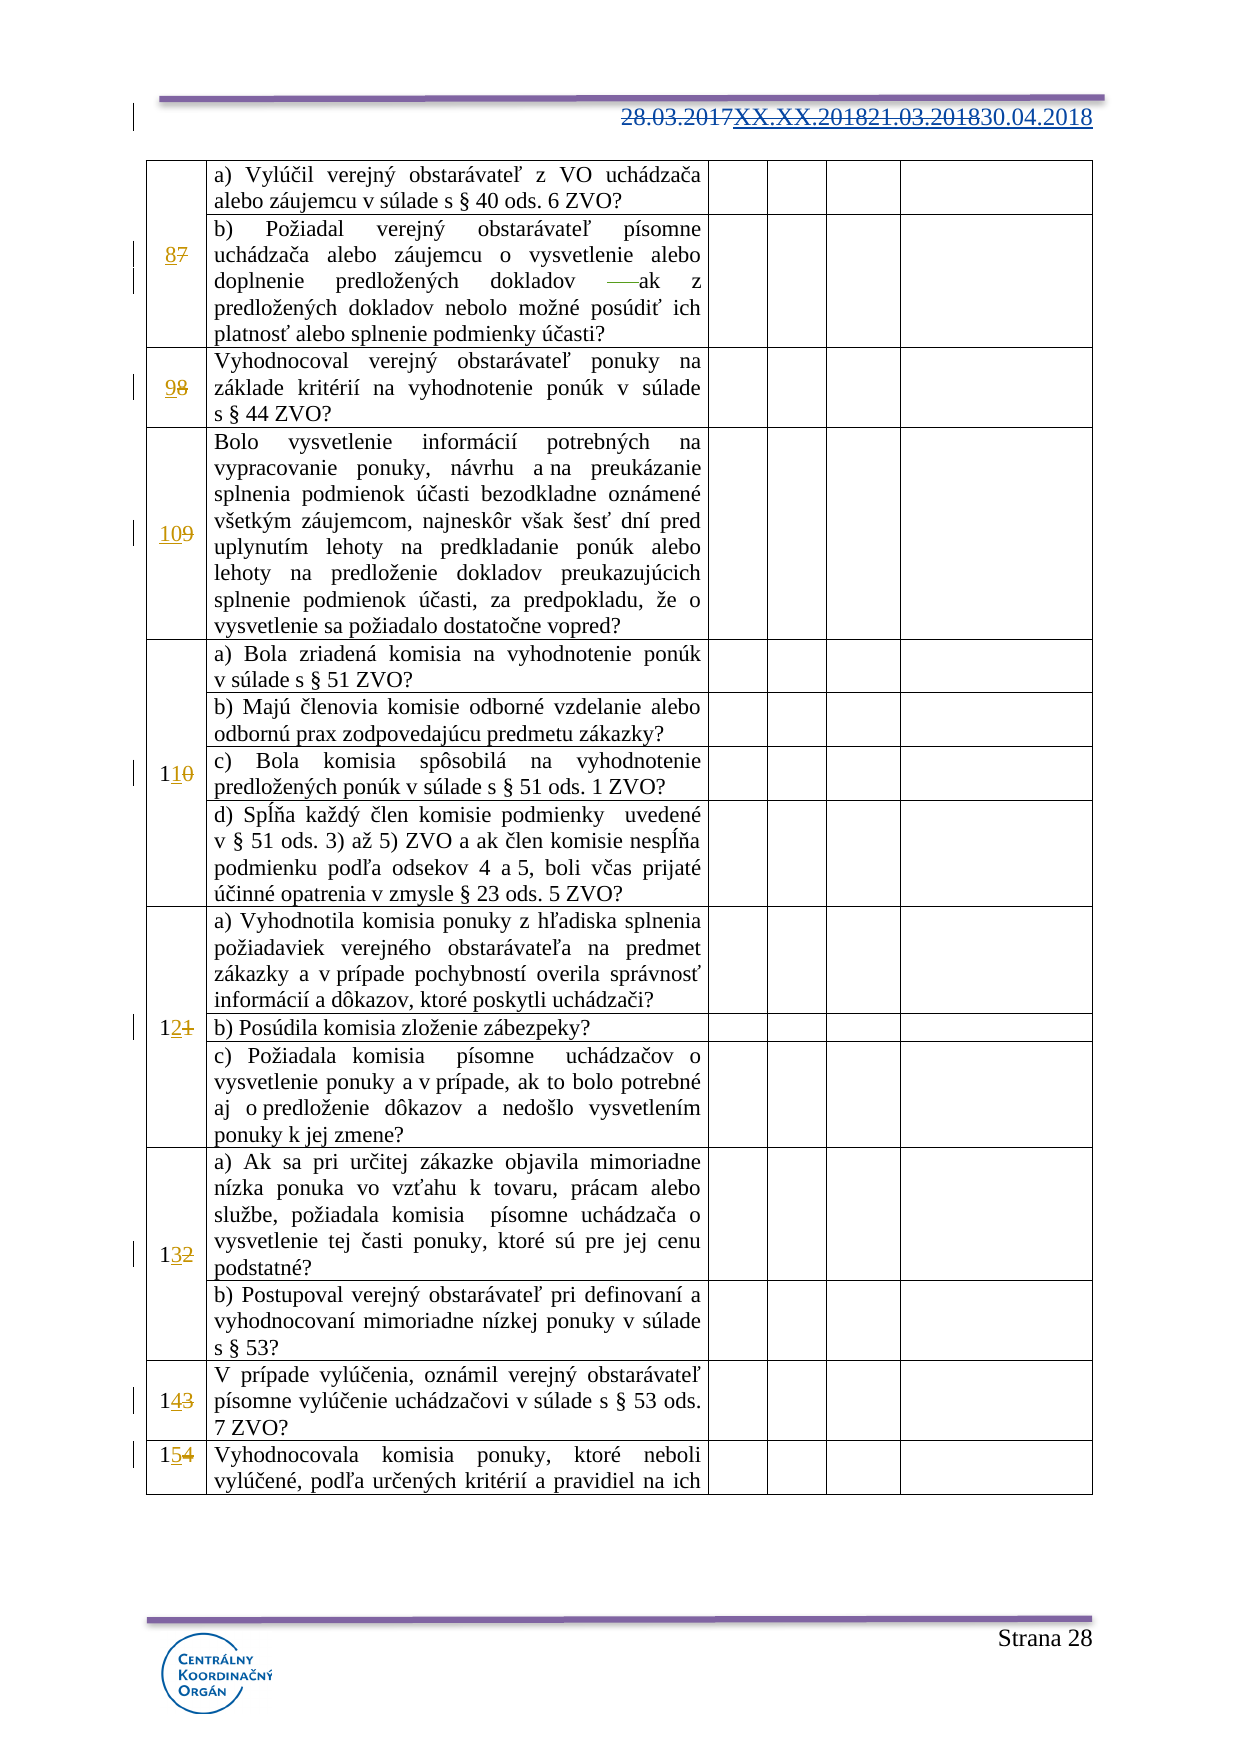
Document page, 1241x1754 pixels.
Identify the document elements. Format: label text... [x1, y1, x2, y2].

table_cell [768, 215, 826, 347]
table_cell [768, 1441, 826, 1494]
table_cell [827, 1042, 900, 1147]
table_cell [827, 428, 900, 638]
table_cell [709, 1361, 767, 1440]
table_cell [768, 348, 826, 427]
table_cell c) Požiadala komisia písomne uchádzačov o vysvetlenie ponuky a v prípade, ak to bolo potrebné aj o predloženie dôkazov a nedošlo vysvetlením ponuky k jej zmene? [207, 1042, 708, 1147]
table_cell [901, 1441, 1092, 1494]
table_cell [901, 640, 1092, 692]
picture [159, 1631, 272, 1713]
table_cell [901, 747, 1092, 800]
table_cell [901, 161, 1092, 214]
table_cell [147, 428, 206, 638]
table_cell d) Spĺňa každý člen komisie podmienky uvedené v § 51 ods. 3) až 5) ZVO a ak člen komisie nespĺňa podmienku podľa odsekov 4 a 5, boli včas prijaté účinné opatrenia v zmysle § 23 ods. 5 ZVO? [207, 801, 708, 906]
table_cell [768, 747, 826, 800]
table_cell [901, 1281, 1092, 1360]
table_cell [709, 215, 767, 347]
table_cell [709, 428, 767, 638]
table_cell [709, 161, 767, 214]
table_cell [709, 747, 767, 800]
table_cell [827, 640, 900, 692]
table_cell [827, 747, 900, 800]
table_cell 1 [147, 1361, 206, 1440]
table_cell [709, 907, 767, 1013]
table_cell [827, 907, 900, 1013]
table_cell [709, 1441, 767, 1494]
table_cell [827, 348, 900, 427]
table_cell b) Požiadal verejný obstarávateľ písomne uchádzača alebo záujemcu o vysvetlenie alebo doplnenie predložených dokladov ak z predložených dokladov nebolo možné posúdiť ich platnosť alebo splnenie podmienky účasti? [207, 215, 708, 347]
table_cell a) Vylúčil verejný obstarávateľ z VO uchádzača alebo záujemcu v súlade s § 40 ods. 6 ZVO? [207, 161, 708, 214]
table_cell a) Ak sa pri určitej zákazke objavila mimoriadne nízka ponuka vo vzťahu k tovaru, prácam alebo službe, požiadala komisia písomne uchádzača o vysvetlenie tej časti ponuky, ktoré sú pre jej cenu podstatné? [207, 1148, 708, 1280]
table_cell [827, 1441, 900, 1494]
table_cell [768, 640, 826, 692]
table_cell b) Posúdila komisia zloženie zábezpeky? [207, 1014, 708, 1041]
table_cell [207, 1441, 708, 1494]
table_cell [709, 801, 767, 906]
table_cell 1 [147, 1148, 206, 1360]
table_cell [901, 1361, 1092, 1440]
table_cell [709, 640, 767, 692]
table_cell 1 [147, 640, 206, 906]
table_cell a) Bola zriadená komisia na vyhodnotenie ponúk v súlade s § 51 ZVO? [207, 640, 708, 692]
table_cell [147, 161, 206, 347]
table_cell [709, 348, 767, 427]
table_cell b) Postupoval verejný obstarávateľ pri definovaní a vyhodnocovaní mimoriadne nízkej ponuky v súlade s § 53? [207, 1281, 708, 1360]
table_cell Vyhodnocoval verejný obstarávateľ ponuky na základe kritérií na vyhodnotenie ponúk v súlade s § 44 ZVO? [207, 348, 708, 427]
table_cell [827, 215, 900, 347]
table_cell b) Majú členovia komisie odborné vzdelanie alebo odbornú prax zodpovedajúcu predmetu zákazky? [207, 693, 708, 746]
table_cell V prípade vylúčenia, oznámil verejný obstarávateľ písomne vylúčenie uchádzačovi v súlade s § 53 ods. 7 ZVO? [207, 1361, 708, 1440]
table_cell [827, 801, 900, 906]
table_cell [768, 1281, 826, 1360]
table_cell [709, 1014, 767, 1041]
table_cell [768, 428, 826, 638]
table_cell [901, 801, 1092, 906]
table_cell [901, 1042, 1092, 1147]
table_cell Bolo vysvetlenie informácií potrebných na vypracovanie ponuky, návrhu a na preukázanie splnenia podmienok účasti bezodkladne oznámené všetkým záujemcom, najneskôr však šesť dní pred uplynutím lehoty na predkladanie ponúk alebo lehoty na predloženie dokladov preukazujúcich splnenie podmienok účasti, za predpokladu, že o vysvetlenie sa požiadalo dostatočne vopred? [207, 428, 708, 638]
table_cell [768, 693, 826, 746]
table_cell [709, 1042, 767, 1147]
table_cell [768, 1014, 826, 1041]
table_cell c) Bola komisia spôsobilá na vyhodnotenie predložených ponúk v súlade s § 51 ods. 1 ZVO? [207, 747, 708, 800]
table_cell [709, 1281, 767, 1360]
table_cell [827, 1148, 900, 1280]
table_cell [901, 428, 1092, 638]
table_cell [827, 1361, 900, 1440]
table_cell [768, 801, 826, 906]
table_cell [147, 348, 206, 427]
table_cell [901, 215, 1092, 347]
table_cell [768, 907, 826, 1013]
table_cell [709, 1148, 767, 1280]
table_cell [827, 1014, 900, 1041]
table_cell [827, 161, 900, 214]
table_cell 1 [147, 907, 206, 1147]
table_cell [768, 1148, 826, 1280]
table_cell [768, 1042, 826, 1147]
table_cell [827, 693, 900, 746]
table_cell [901, 1014, 1092, 1041]
table_cell [768, 161, 826, 214]
table_cell [901, 1148, 1092, 1280]
table_cell [901, 907, 1092, 1013]
table_cell [901, 693, 1092, 746]
table_cell 1 [147, 1441, 206, 1494]
table_cell [768, 1361, 826, 1440]
table_cell [827, 1281, 900, 1360]
table_cell [709, 693, 767, 746]
table_cell a) Vyhodnotila komisia ponuky z hľadiska splnenia požiadaviek verejného obstarávateľa na predmet zákazky a v prípade pochybností overila správnosť informácií a dôkazov, ktoré poskytli uchádzači? [207, 907, 708, 1013]
table_cell [901, 348, 1092, 427]
